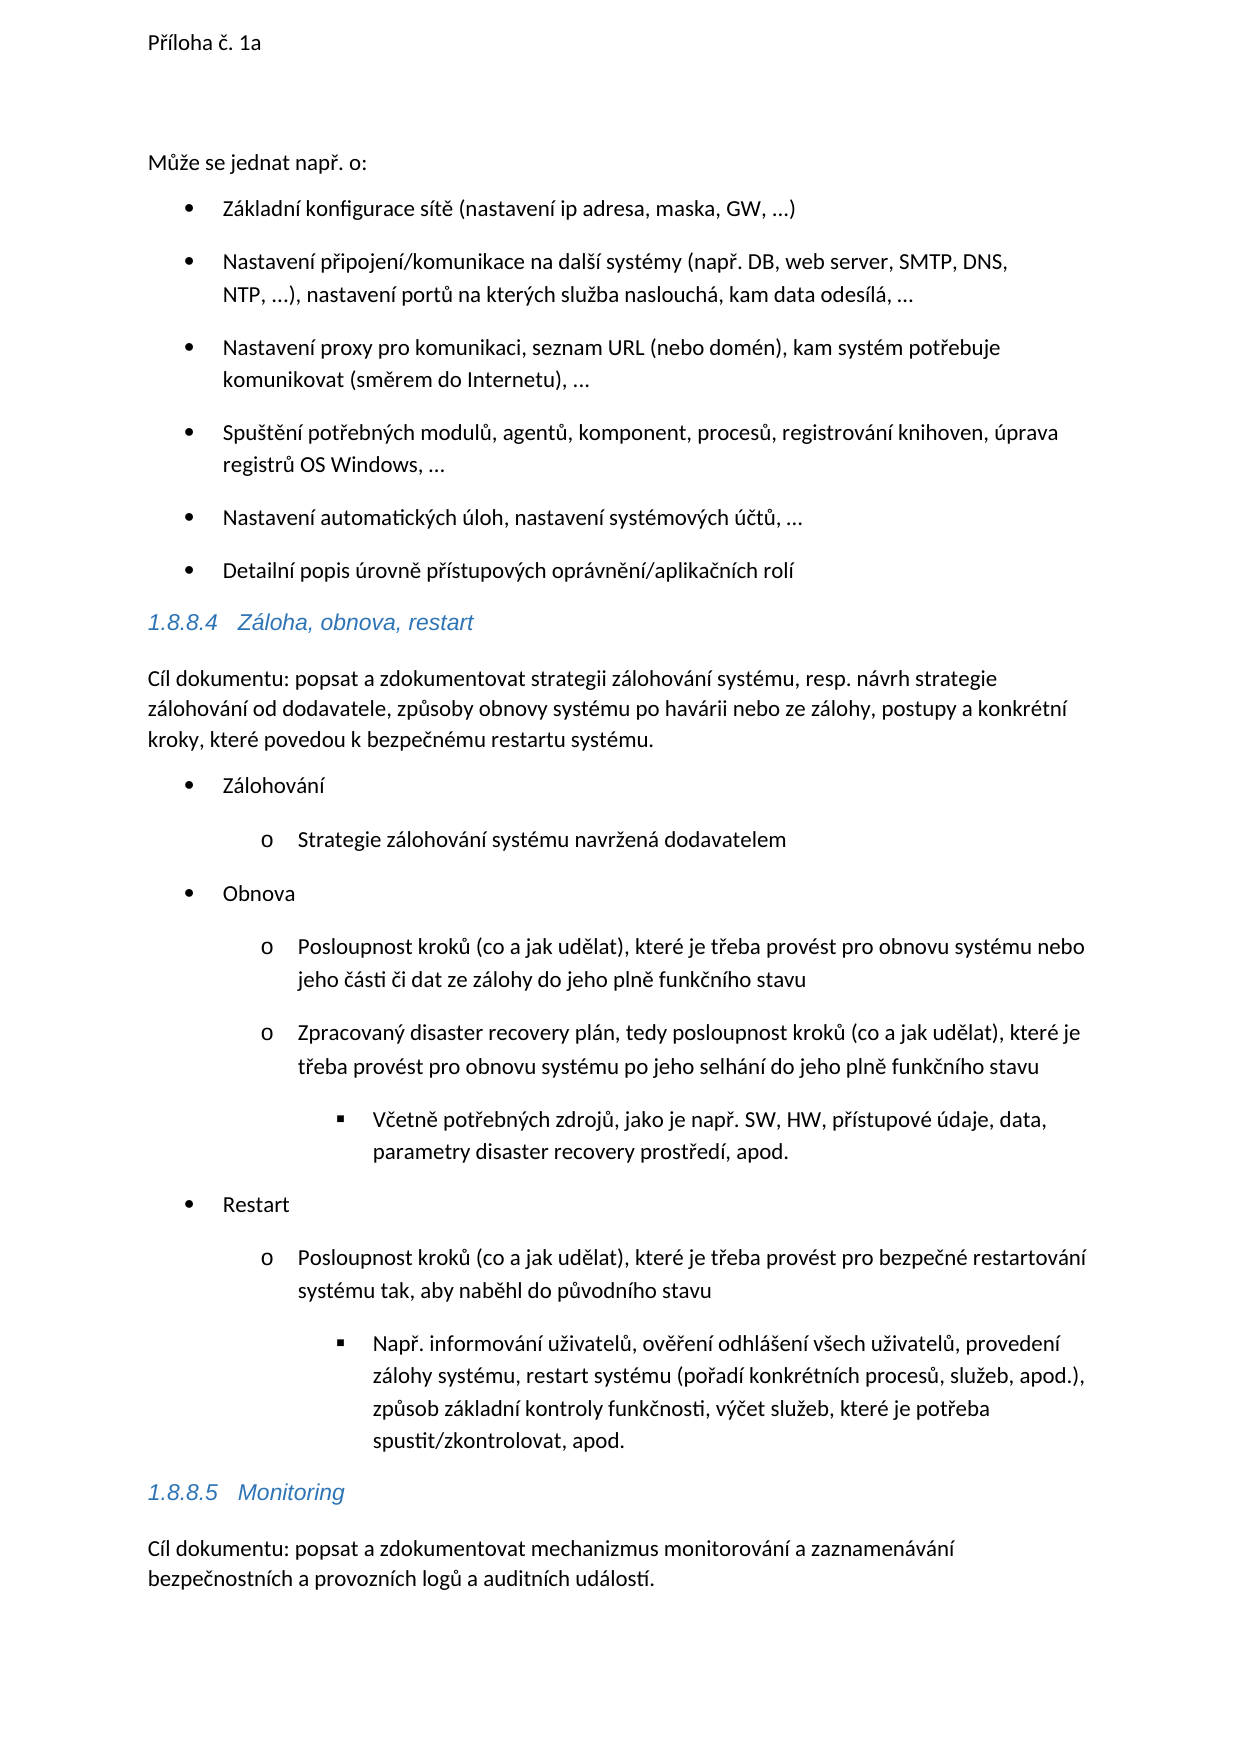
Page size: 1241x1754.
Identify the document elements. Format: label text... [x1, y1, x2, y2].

text Cíl dokumentu: popsat a zdokumentovat mechanizmus monitorování a zaznamenávání bezpečnostních a provozních logů a auditních událostí. [148, 1534, 1093, 1592]
list Nastavení automatických úloh, nastavení systémových účtů, … [185, 503, 1093, 531]
list Detailní popis úrovně přístupových oprávnění/aplikačních rolí [185, 556, 1093, 584]
list Např. informování uživatelů, ověření odhlášení všech uživatelů, provedení zálohy systému, restart systému (pořadí konkrétních procesů, služeb, apod.), způsob základní kontroly funkčnosti, výčet služeb, které je potřeba spustit/zkontrolovat, apod. [335, 1329, 1093, 1454]
list Nastavení proxy pro komunikaci, seznam URL (nebo domén), kam systém potřebuje komunikovat (směrem do Internetu), ... [185, 333, 1093, 393]
text Může se jednat např. o: [148, 148, 1093, 176]
subtitle Záloha, obnova, restart [148, 609, 1093, 636]
list Strategie zálohování systému navržená dodavatelem [260, 825, 1093, 854]
text Cíl dokumentu: popsat a zdokumentovat strategii zálohování systému, resp. návrh strategie zálohování od dodavatele, způsoby obnovy systému po havárii nebo ze zálohy, postupy a konkrétní kroky, které povedou k bezpečnému restartu systému. [148, 664, 1093, 753]
list Spuštění potřebných modulů, agentů, komponent, procesů, registrování knihoven, úprava registrů OS Windows, … [185, 418, 1093, 478]
list Zálohování [185, 772, 1093, 800]
list Restart [185, 1190, 1093, 1218]
list Posloupnost kroků (co a jak udělat), které je třeba provést pro bezpečné restartování systému tak, aby naběhl do původního stavu [260, 1243, 1093, 1304]
list Obnova [185, 879, 1093, 907]
list Posloupnost kroků (co a jak udělat), které je třeba provést pro obnovu systému nebo jeho části či dat ze zálohy do jeho plně funkčního stavu [260, 932, 1093, 993]
list Včetně potřebných zdrojů, jako je např. SW, HW, přístupové údaje, data, parametry disaster recovery prostředí, apod. [335, 1105, 1093, 1165]
subtitle Monitoring [148, 1479, 1093, 1505]
list Zpracovaný disaster recovery plán, tedy posloupnost kroků (co a jak udělat), které je třeba provést pro obnovu systému po jeho selhání do jeho plně funkčního stavu [260, 1018, 1093, 1080]
list Základní konfigurace sítě (nastavení ip adresa, maska, GW, ...) [185, 194, 1093, 222]
list Nastavení připojení/komunikace na další systémy (např. DB, web server, SMTP, DNS, NTP, ...), nastavení portů na kterých služba naslouchá, kam data odesílá, … [185, 247, 1093, 308]
